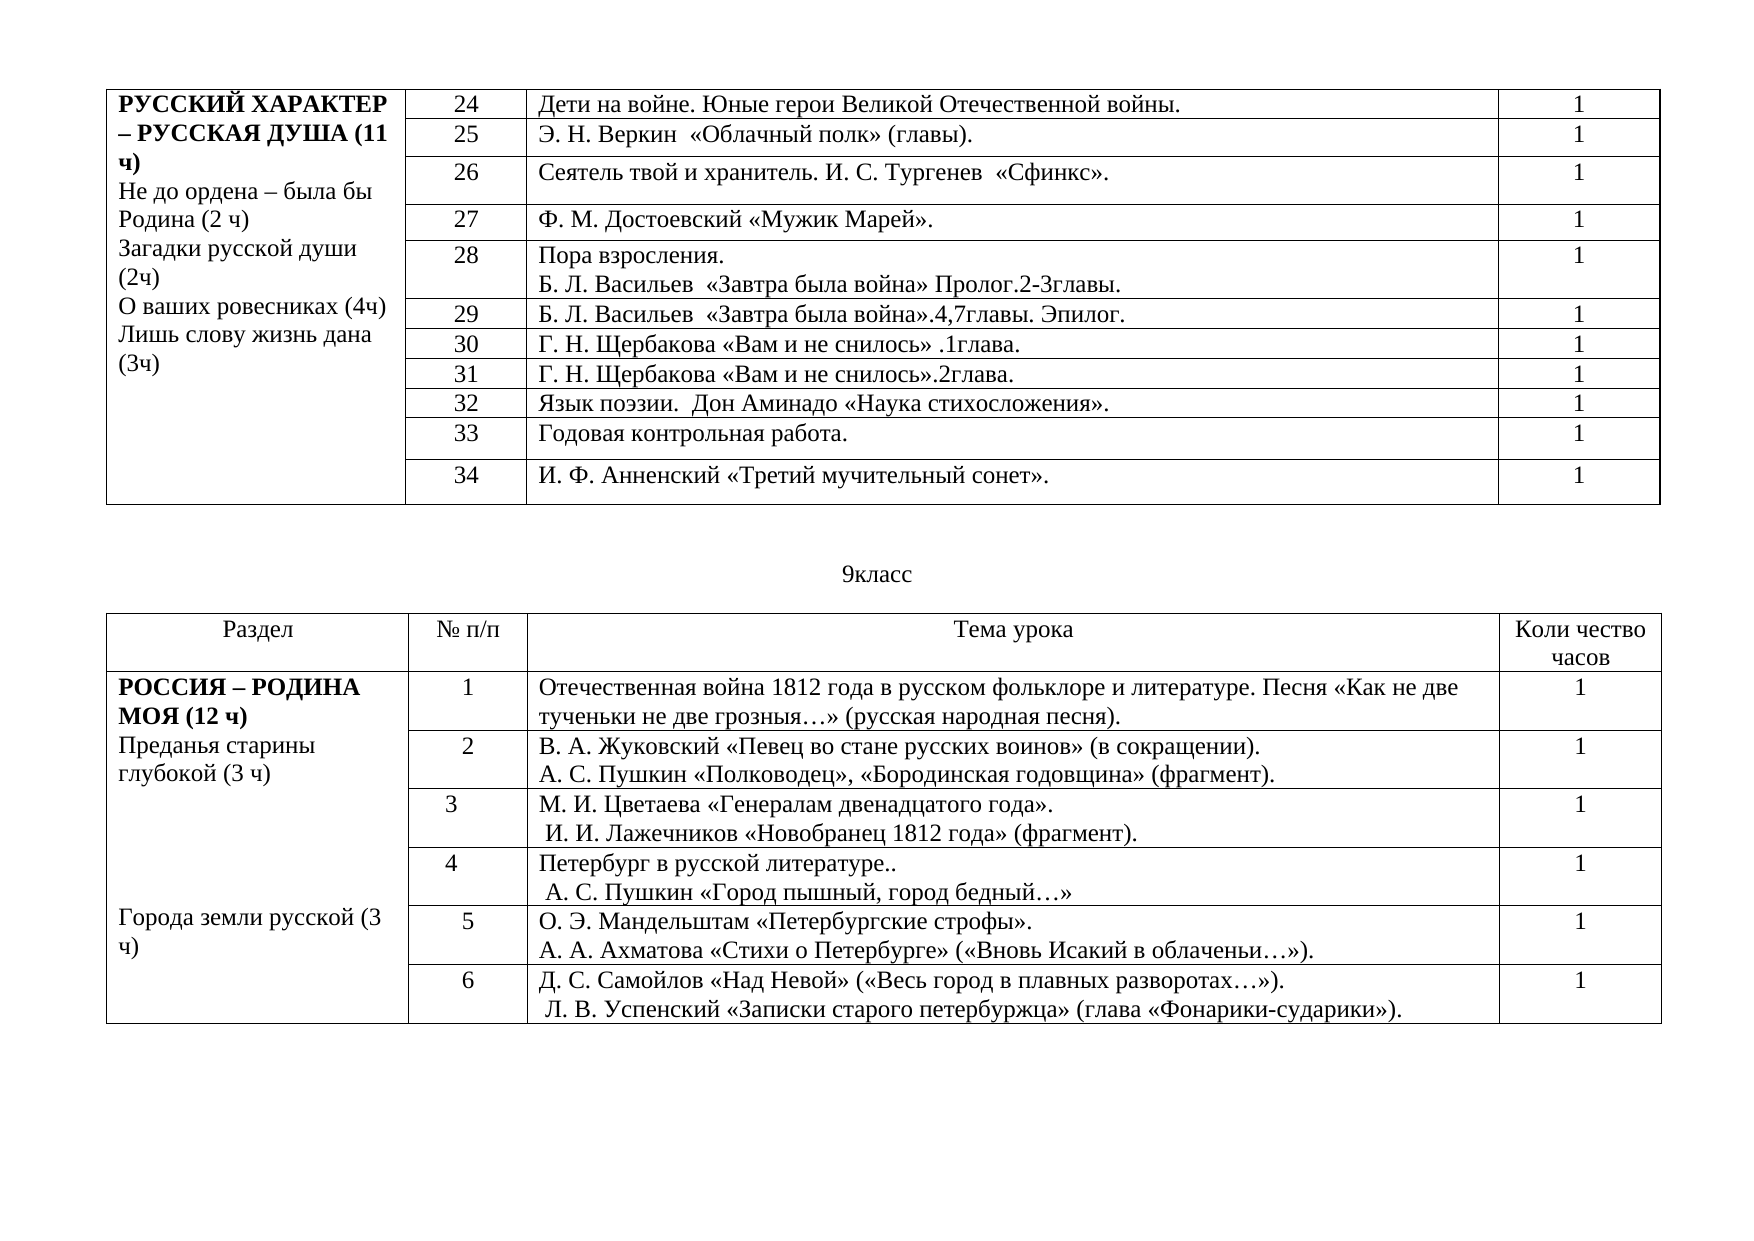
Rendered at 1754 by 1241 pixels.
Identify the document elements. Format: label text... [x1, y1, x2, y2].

table_cell 1 [1500, 906, 1661, 964]
table_cell В. А. Жуковский «Певец во стане русских воинов» (в сокращении). А. С. Пушкин «Полководец», «Бородинская годовщина» (фрагмент). [528, 731, 1499, 788]
table_cell 33 [406, 418, 526, 459]
table_cell Г. Н. Щербакова «Вам и не снилось» .1глава. [527, 329, 1498, 358]
table_cell Ф. М. Достоевский «Мужик Марей». [527, 205, 1498, 239]
table_cell 1 [1499, 329, 1659, 358]
table_cell 1 [1499, 157, 1659, 203]
table_cell Петербург в русской литературе.. А. С. Пушкин «Город пышный, город бедный…» [528, 848, 1499, 905]
table_cell 2 [409, 731, 527, 788]
table_header Коли чество часов [1500, 614, 1661, 671]
table_cell 32 [406, 389, 526, 417]
table_cell 27 [406, 205, 526, 239]
table_cell 34 [406, 460, 526, 504]
table_cell 31 [406, 359, 526, 387]
table_cell 1 [1500, 789, 1661, 847]
table_cell 1 [1500, 965, 1661, 1022]
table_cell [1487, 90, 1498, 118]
table_cell О. Э. Мандельштам «Петербургские строфы». А. А. Ахматова «Стихи о Петербурге» («Вновь Исакий в облаченьи…»). [528, 906, 1499, 964]
table_cell 1 [1499, 418, 1659, 459]
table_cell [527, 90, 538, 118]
table_cell 1 [1499, 241, 1659, 298]
table_cell 24 [406, 90, 526, 118]
table_cell 5 [409, 906, 527, 964]
table_cell РОССИЯ – РОДИНА МОЯ (12 ч) Преданья старины глубокой (3 ч) Города земли русской (3 ч) Родные просторы (6 ч) [107, 672, 408, 1022]
table_cell Б. Л. Васильев «Завтра была война».4,7главы. Эпилог. [527, 299, 1498, 328]
table_cell 30 [406, 329, 526, 358]
table_cell И. Ф. Анненский «Третий мучительный сонет». [527, 460, 1498, 504]
table_cell 3 [409, 789, 527, 847]
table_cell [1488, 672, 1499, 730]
table_cell 1 [1499, 299, 1659, 328]
text 9класс [118, 559, 1636, 587]
table_cell 1 [1499, 359, 1659, 387]
table_cell 1 [1500, 848, 1661, 905]
table_cell 1 [1500, 672, 1661, 730]
table_header Раздел [107, 614, 408, 671]
table_cell 4 [409, 848, 527, 905]
table_cell Сеятель твой и хранитель. И. С. Тургенев «Сфинкс». [527, 157, 1498, 203]
table_cell 1 [1499, 460, 1659, 504]
table_cell 25 [406, 119, 526, 156]
table_header Тема урока [528, 614, 1499, 671]
table_cell Д. С. Самойлов «Над Невой» («Весь город в плавных разворотах…»). Л. В. Успенский «Записки старого петербуржца» (глава «Фонарики-сударики»). [528, 965, 1499, 1022]
table_cell 1 [1499, 389, 1659, 417]
table_cell 6 [409, 965, 527, 1022]
table_cell 1 [1500, 731, 1661, 788]
table_header № п/п [409, 614, 527, 671]
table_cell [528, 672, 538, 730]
table_cell 1 [1499, 90, 1659, 118]
table_cell 1 [409, 672, 527, 730]
table_cell Годовая контрольная работа. [527, 418, 1498, 459]
table_cell 1 [1499, 205, 1659, 239]
table_cell Э. Н. Веркин «Облачный полк» (главы). [527, 119, 1498, 156]
table_cell 29 [406, 299, 526, 328]
table_cell 28 [406, 241, 526, 298]
table_cell РУССКИЙ ХАРАКТЕР – РУССКАЯ ДУША (11 ч) Не до ордена – была бы Родина (2 ч) Загадки русской души (2ч) О ваших ровесниках (4ч) Лишь слову жизнь дана (3ч) [107, 90, 405, 504]
table_cell Язык поэзии. Дон Аминадо «Наука стихосложения». [527, 389, 1498, 417]
table_cell 1 [1499, 119, 1659, 156]
table_cell 26 [406, 157, 526, 203]
table_cell Г. Н. Щербакова «Вам и не снилось».2глава. [527, 359, 1498, 387]
table_cell Пора взросления. Б. Л. Васильев «Завтра была война» Пролог.2-3главы. [527, 241, 1498, 298]
table_cell М. И. Цветаева «Генералам двенадцатого года». И. И. Лажечников «Новобранец 1812 года» (фрагмент). [528, 789, 1499, 847]
